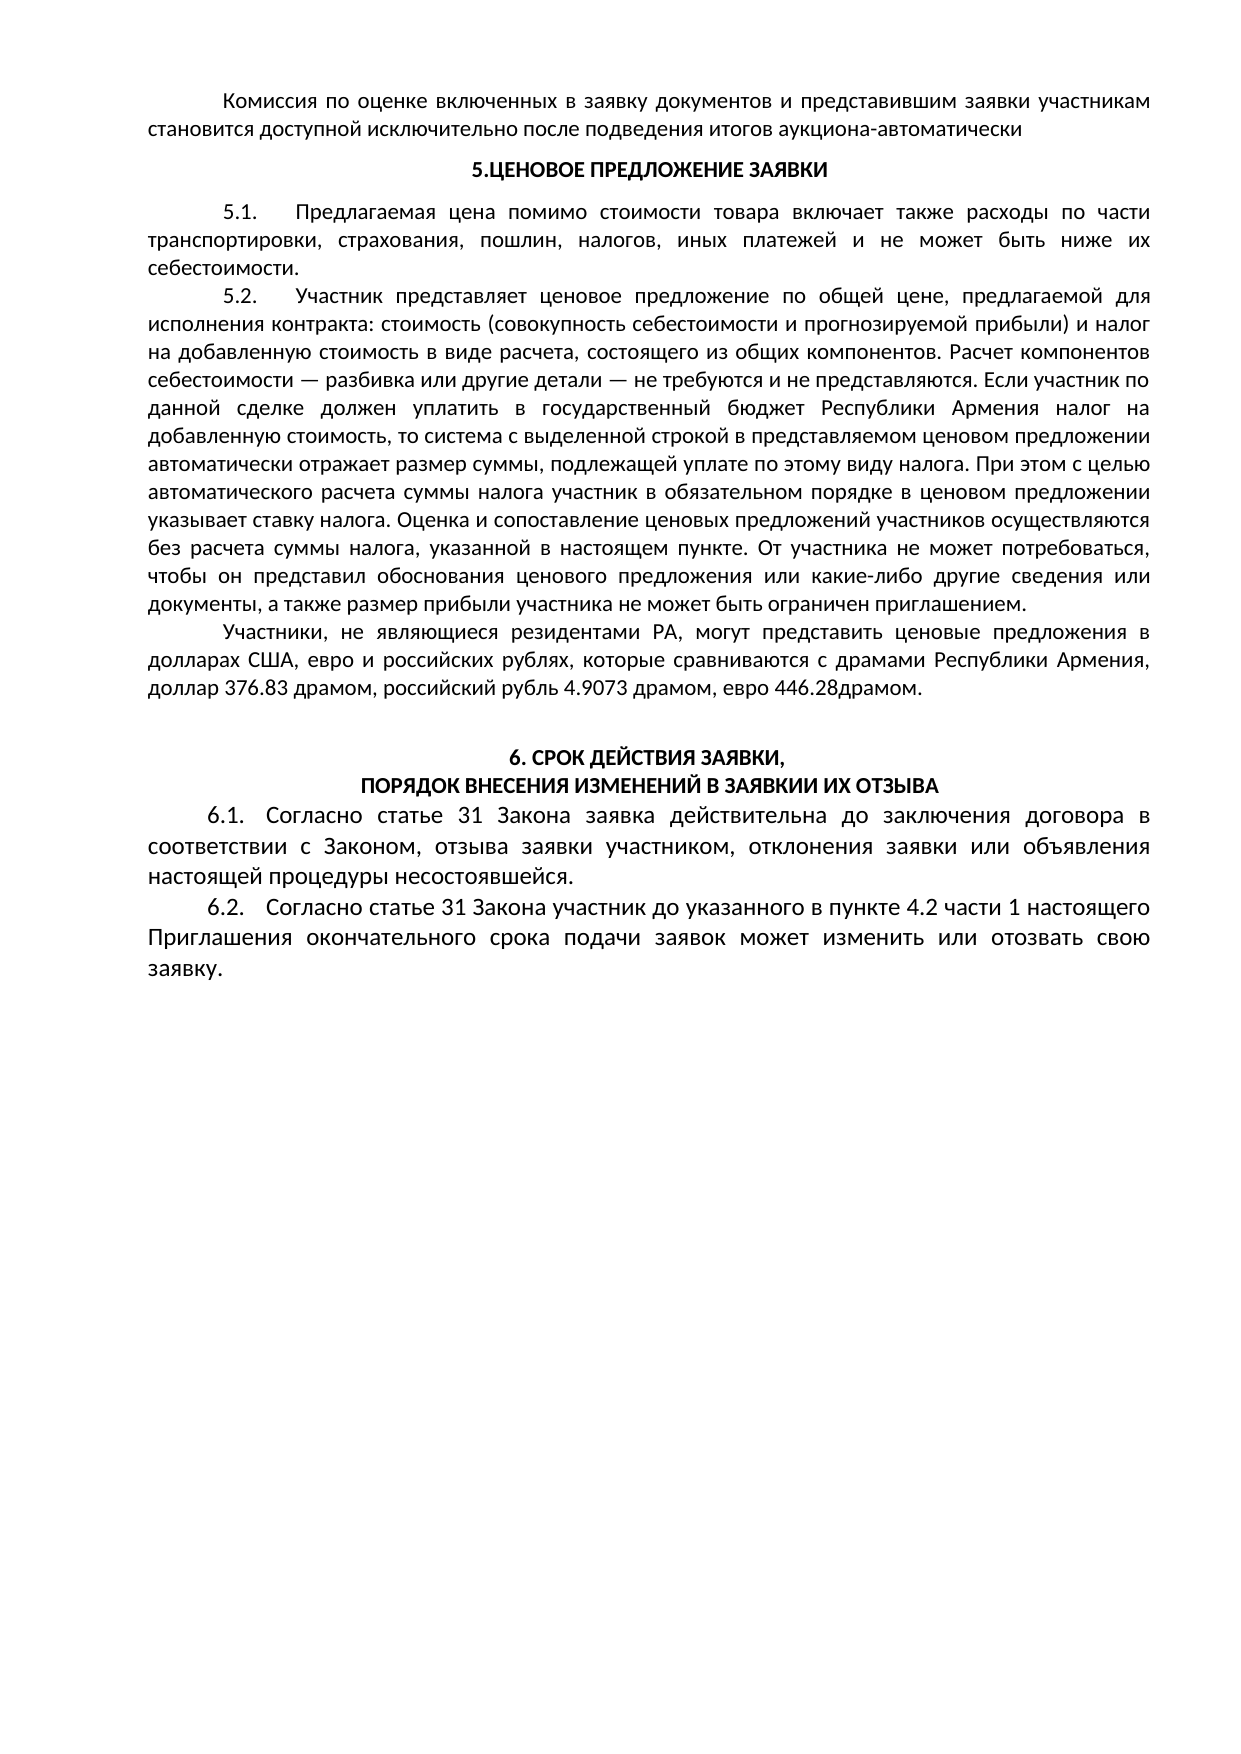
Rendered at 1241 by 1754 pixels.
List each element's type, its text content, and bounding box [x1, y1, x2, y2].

text 6.2. Согласно статье 31 Закона участник до указанного в пункте 4.2 части 1 настоящего Приглашения окончательного срока подачи заявок может изменить или отозвать свою заявку. [148, 891, 1152, 982]
text 6. СРОК ДЕЙСТВИЯ ЗАЯВКИ, ПОРЯДОК ВНЕСЕНИЯ ИЗМЕНЕНИЙ В ЗАЯВКИИ ИХ ОТЗЫВА [207, 743, 1093, 799]
text Участники, не являющиеся резидентами РА, могут представить ценовые предложения в долларах США, евро и российских рублях, которые сравниваются с драмами Республики Армения, доллар 376.83 драмом, российский рубль 4.9073 драмом, евро 446.28драмом. [148, 617, 1152, 701]
text Комиссия по оценке включенных в заявку документов и представившим заявки участникам становится доступной исключительно после подведения итогов аукциона-автоматически [148, 86, 1152, 142]
text 5.1. Предлагаемая цена помимо стоимости товара включает также расходы по части транспортировки, страхования, пошлин, налогов, иных платежей и не может быть ниже их себестоимости. [148, 197, 1152, 281]
text 6.1. Согласно статье 31 Закона заявка действительна до заключения договора в соответствии с Законом, отзыва заявки участником, отклонения заявки или объявления настоящей процедуры несостоявшейся. [148, 799, 1152, 891]
text 5.ЦЕНОВОЕ ПРЕДЛОЖЕНИЕ ЗАЯВКИ [148, 155, 1152, 183]
text 5.2. Участник представляет ценовое предложение по общей цене, предлагаемой для исполнения контракта: стоимость (совокупность себестоимости и прогнозируемой прибыли) и налог на добавленную стоимость в виде расчета, состоящего из общих компонентов. Расчет компонентов себестоимости — разбивка или другие детали — не требуются и не представляются. Если участник по данной сделке должен уплатить в государственный бюджет Республики Армения налог на добавленную стоимость, то система с выделенной строкой в представляемом ценовом предложении автоматически отражает размер суммы, подлежащей уплате по этому виду налога. При этом с целью автоматического расчета суммы налога участник в обязательном порядке в ценовом предложении указывает ставку налога. Оценка и сопоставление ценовых предложений участников осуществляются без расчета суммы налога, указанной в настоящем пункте. От участника не может потребоваться, чтобы он представил обоснования ценового предложения или какие-либо другие сведения или документы, а также размер прибыли участника не может быть ограничен приглашением. [148, 281, 1152, 617]
